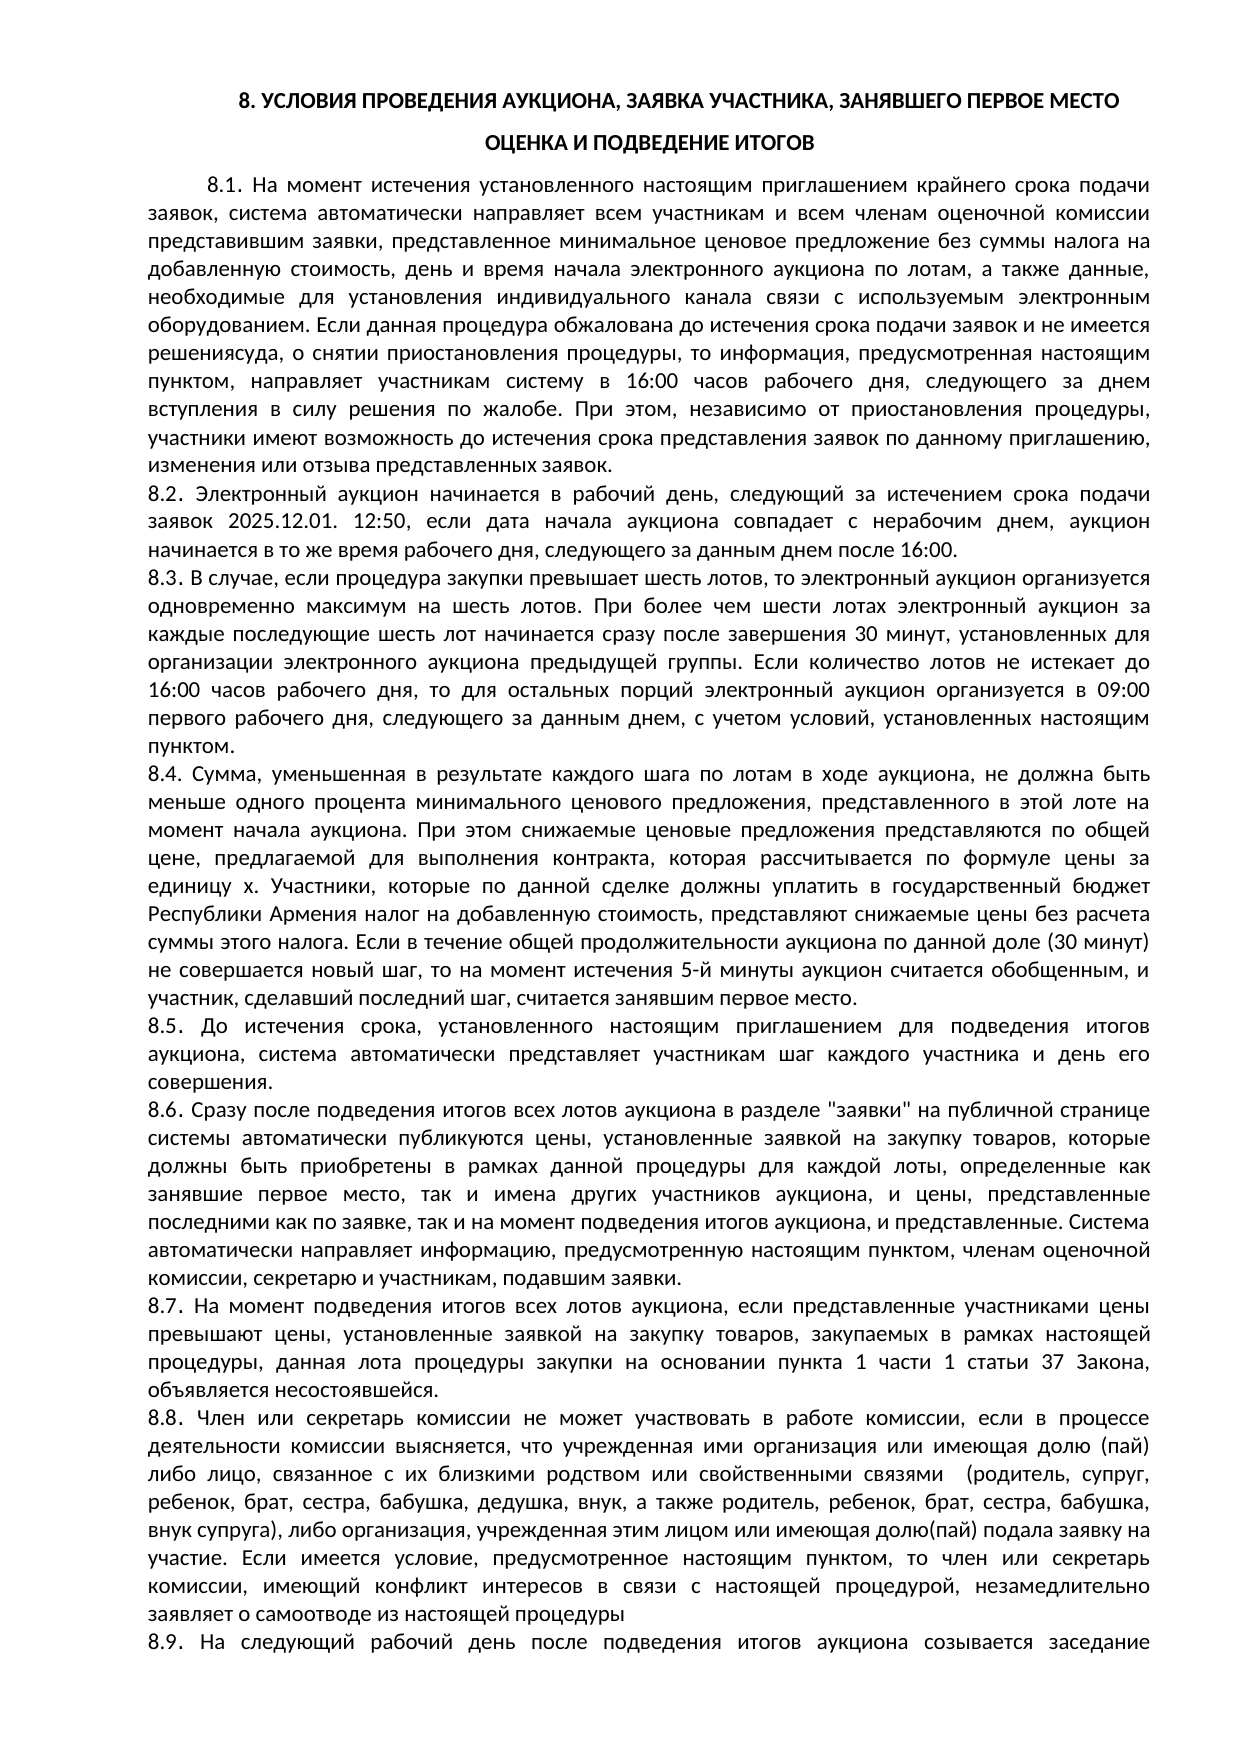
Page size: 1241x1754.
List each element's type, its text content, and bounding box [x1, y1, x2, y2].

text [148, 1627, 1152, 1656]
text 8.1․ На момент истечения установленного настоящим приглашением крайнего срока подачи заявок, система автоматически направляет всем участникам и всем членам оценочной комиссии представившим заявки, представленное минимальное ценовое предложение без суммы налога на добавленную стоимость, день и время начала электронного аукциона по лотам, а также данные, необходимые для установления индивидуального канала связи с используемым электронным оборудованием. Если данная процедура обжалована до истечения срока подачи заявок и не имеется решениясуда, о снятии приостановления процедуры, то информация, предусмотренная настоящим пунктом, направляет участникам систему в 16:00 часов рабочего дня, следующего за днем вступления в силу решения по жалобе. При этом, независимо от приостановления процедуры, участники имеют возможность до истечения срока представления заявок по данному приглашению, изменения или отзыва представленных заявок. [148, 170, 1152, 479]
text 8.2․ Электронный аукцион начинается в рабочий день, следующий за истечением срока подачи заявок 2025.12.01. 12:50 , если дата начала аукциона совпадает с нерабочим днем, аукцион начинается в то же время рабочего дня, следующего за данным днем после 16:00. [148, 479, 1152, 563]
text 8.5․ До истечения срока, установленного настоящим приглашением для подведения итогов аукциона, система автоматически представляет участникам шаг каждого участника и день его совершения. [148, 1011, 1152, 1095]
text 8.3․ В случае, если процедура закупки превышает шесть лотов, то электронный аукцион организуется одновременно максимум на шесть лотов. При более чем шести лотах электронный аукцион за каждые последующие шесть лот начинается сразу после завершения 30 минут, установленных для организации электронного аукциона предыдущей группы. Если количество лотов не истекает до 16:00 часов рабочего дня, то для остальных порций электронный аукцион организуется в 09:00 первого рабочего дня, следующего за данным днем, с учетом условий, установленных настоящим пунктом. [148, 563, 1152, 759]
text 8. УСЛОВИЯ ПРОВЕДЕНИЯ АУКЦИОНА, ЗАЯВКА УЧАСТНИКА, ЗАНЯВШЕГО ПЕРВОЕ МЕСТО ОЦЕНКА И ПОДВЕДЕНИЕ ИТОГОВ [148, 86, 1152, 156]
text 8.7․ На момент подведения итогов всех лотов аукциона, если представленные участниками цены превышают цены, установленные заявкой на закупку товаров, закупаемых в рамках настоящей процедуры, данная лота процедуры закупки на основании пункта 1 части 1 статьи 37 Закона, объявляется несостоявшейся. [148, 1291, 1152, 1403]
text 8.4. Сумма, уменьшенная в результате каждого шага по лотам в ходе аукциона, не должна быть меньше одного процента минимального ценового предложения, представленного в этой лоте на момент начала аукциона. При этом снижаемые ценовые предложения представляются по общей цене, предлагаемой для выполнения контракта, которая рассчитывается по формуле цены за единицу x. Участники, которые по данной сделке должны уплатить в государственный бюджет Республики Армения налог на добавленную стоимость, представляют снижаемые цены без расчета суммы этого налога. Если в течение общей продолжительности аукциона по данной доле (30 минут) не совершается новый шаг, то на момент истечения 5-й минуты аукцион считается обобщенным, и участник, сделавший последний шаг, считается занявшим первое место. [148, 759, 1152, 1011]
text 8.8․ Член или секретарь комиссии не может участвовать в работе комиссии, если в процессе деятельности комиссии выясняется, что учрежденная ими организация или имеющая долю (пай) либо лицо, связанное с их близкими родством или свойственными связями (родитель, супруг, ребенок, брат, сестра, бабушка, дедушка, внук, а также родитель, ребенок, брат, сестра, бабушка, внук супруга), либо организация, учрежденная этим лицом или имеющая долю(пай) подала заявку на участие. Если имеется условие, предусмотренное настоящим пунктом, то член или секретарь комиссии, имеющий конфликт интересов в связи с настоящей процедурой, незамедлительно заявляет о самоотводе из настоящей процедуры [148, 1403, 1152, 1627]
text 8.6․ Сразу после подведения итогов всех лотов аукциона в разделе "заявки" на публичной странице системы автоматически публикуются цены, установленные заявкой на закупку товаров, которые должны быть приобретены в рамках данной процедуры для каждой лоты, определенные как занявшие первое место, так и имена других участников аукциона, и цены, представленные последними как по заявке, так и на момент подведения итогов аукциона, и представленные. Система автоматически направляет информацию, предусмотренную настоящим пунктом, членам оценочной комиссии, секретарю и участникам, подавшим заявки. [148, 1095, 1152, 1291]
